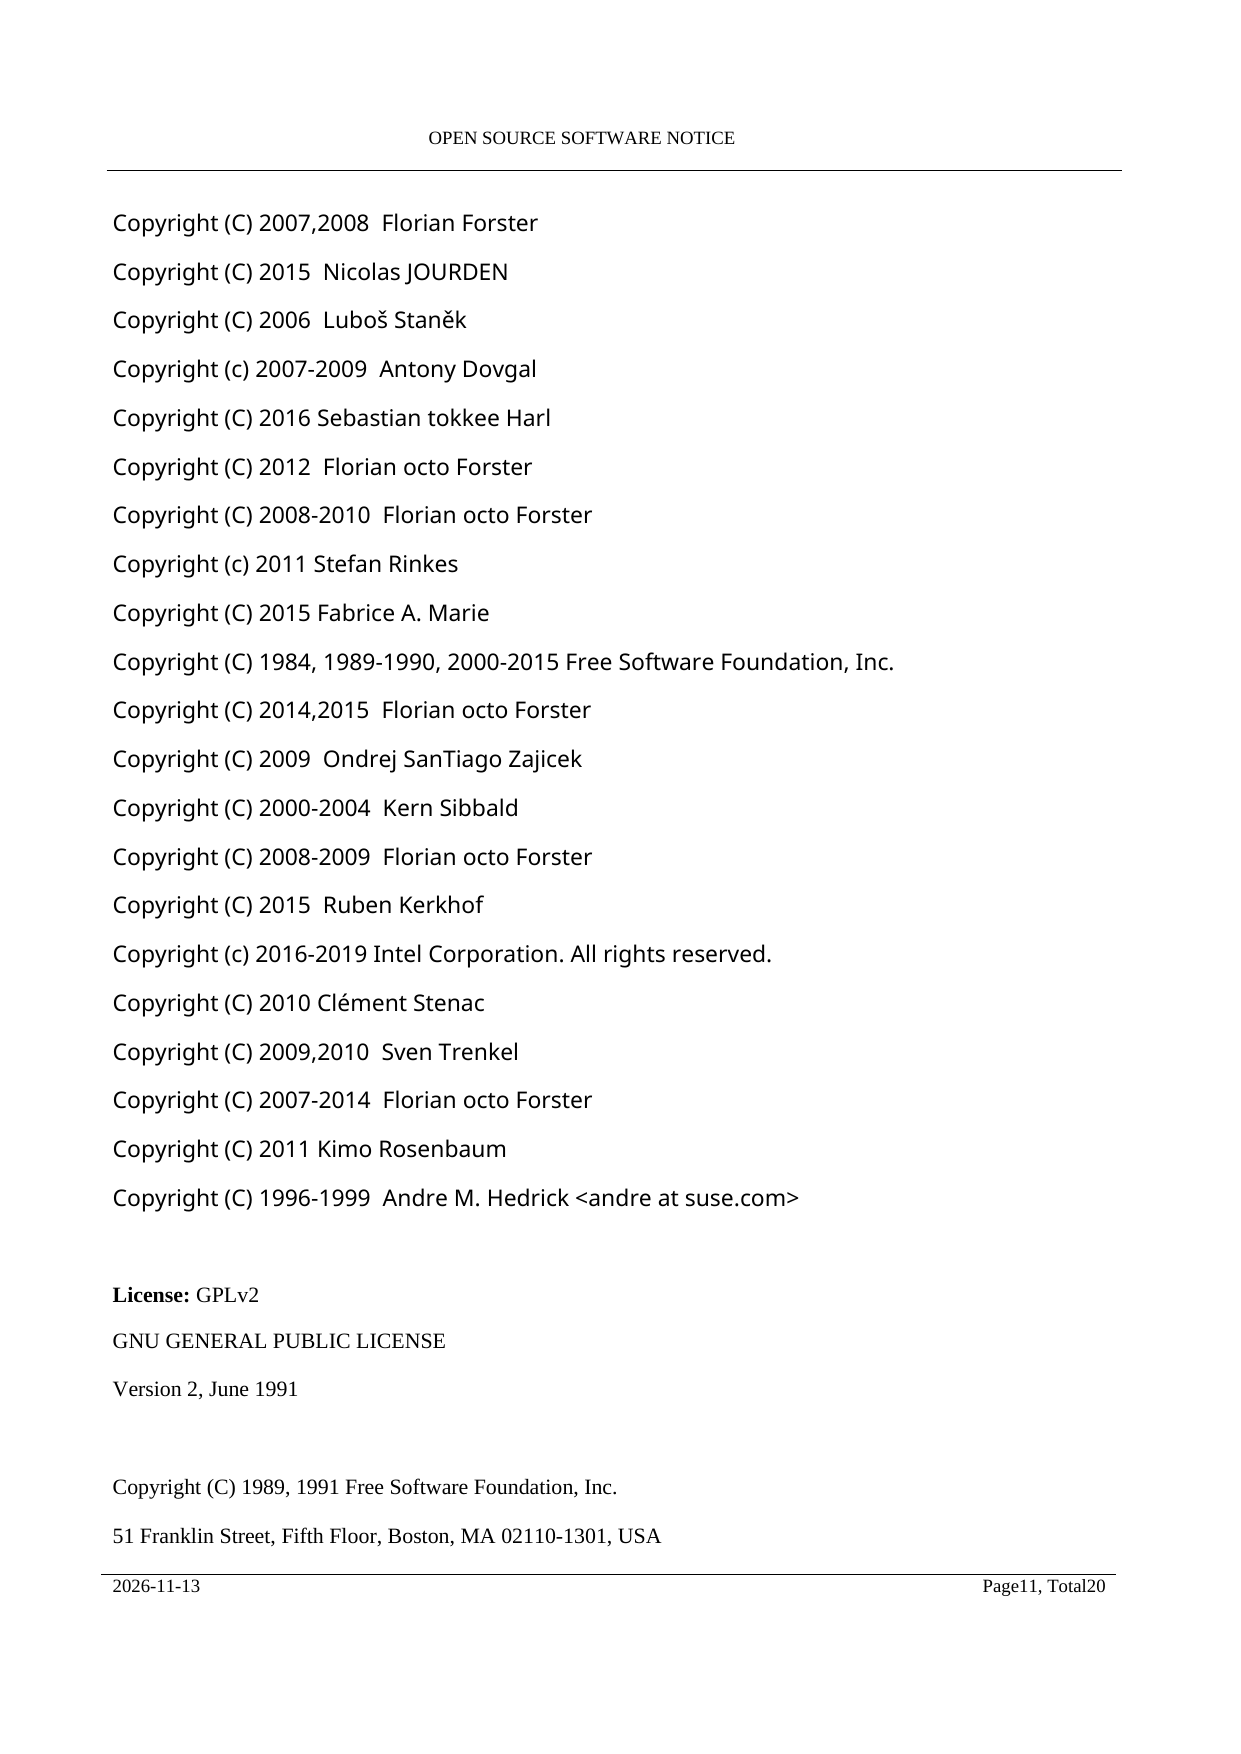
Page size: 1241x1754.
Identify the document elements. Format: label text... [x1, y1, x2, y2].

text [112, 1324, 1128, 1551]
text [112, 206, 1128, 1263]
text License: GPLv2 [112, 1279, 1128, 1311]
